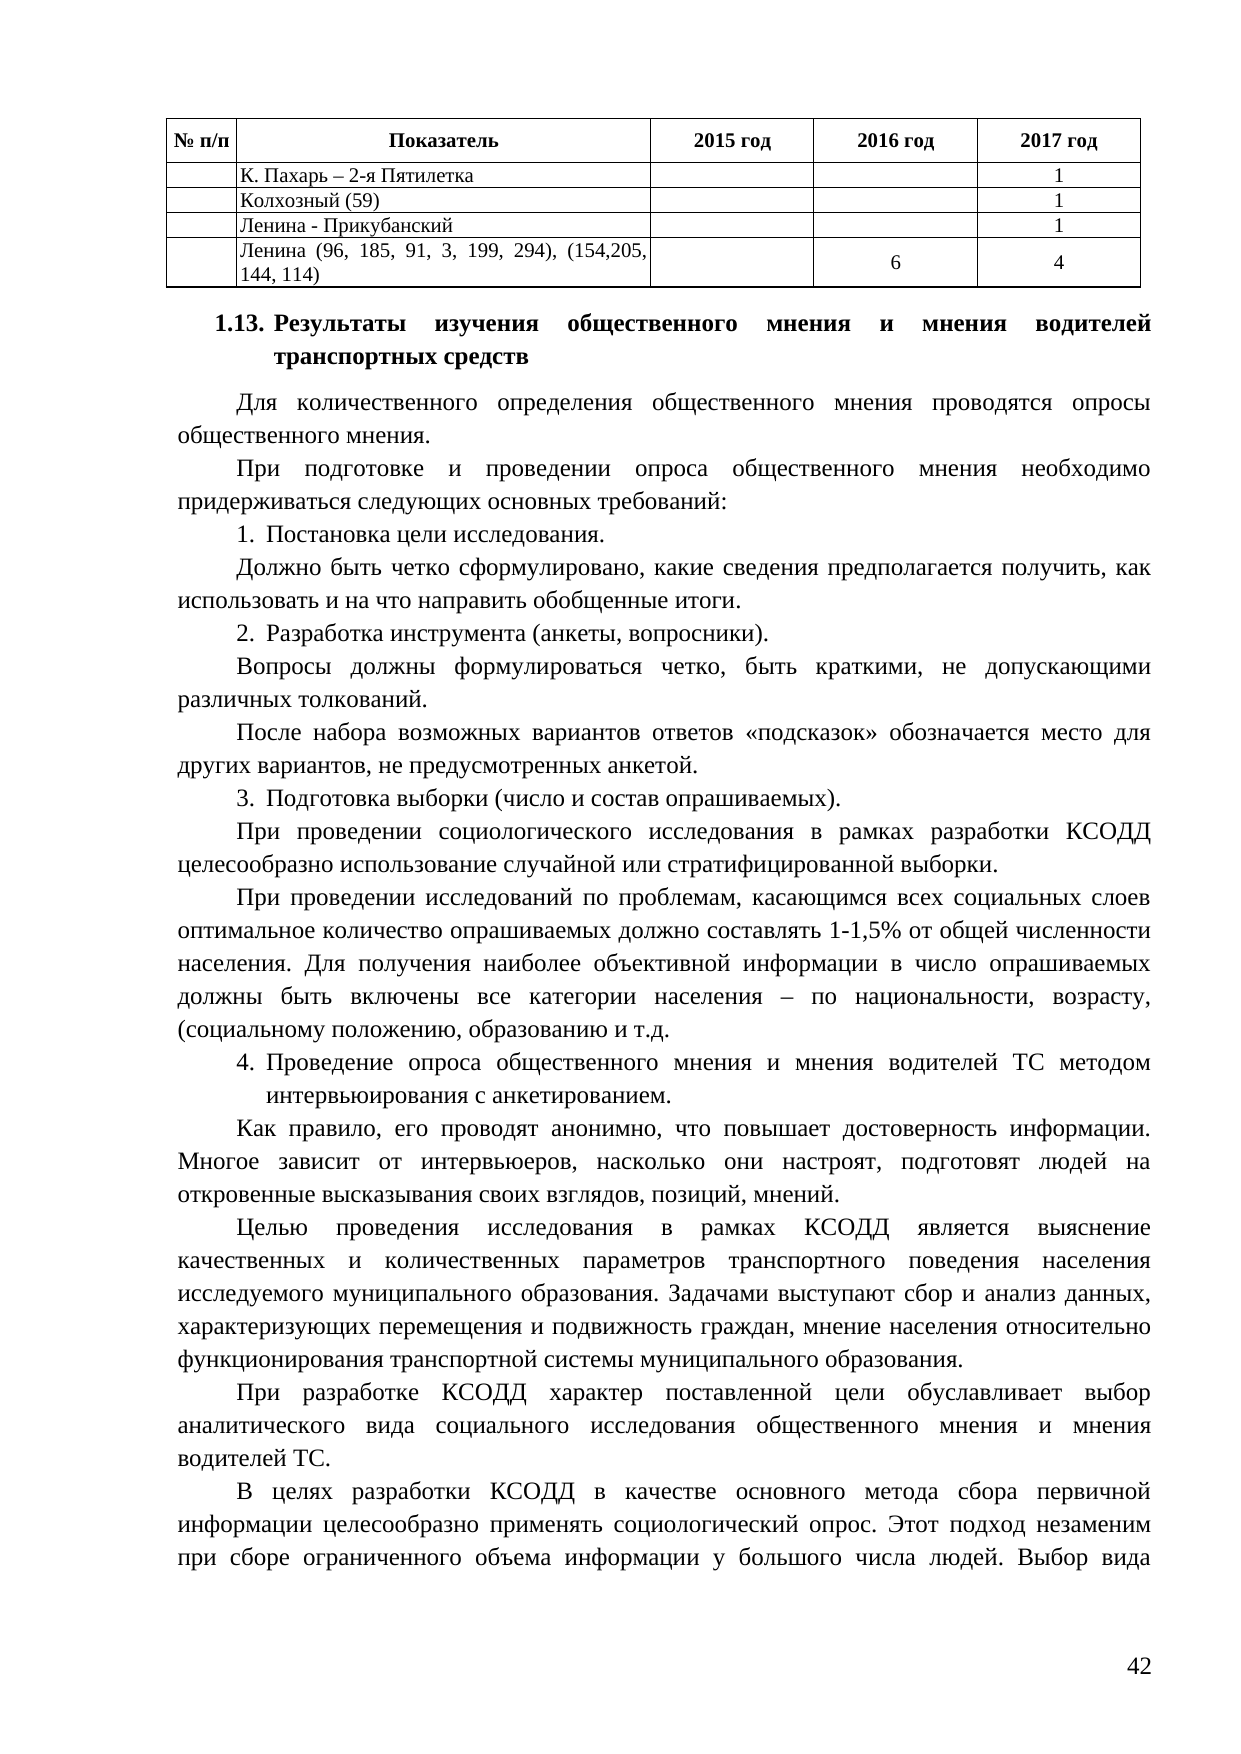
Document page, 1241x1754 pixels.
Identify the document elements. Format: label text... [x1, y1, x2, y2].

table_cell Ленина (96, 185, 91, 3, 199, 294), (154,205, 144, 114) [237, 238, 650, 286]
list Разработка инструмента (анкеты, вопросники). [236, 618, 1152, 647]
table_cell 1 [978, 213, 1140, 237]
subtitle Результаты изучения общественного мнения и мнения водителей транспортных средств [214, 308, 1152, 370]
list Проведение опроса общественного мнения и мнения водителей ТС методом интервьюирования с анкетированием. [236, 1047, 1152, 1109]
text Должно быть четко сформулировано, какие сведения предполагается получить, как использовать и на что направить обобщенные итоги. [177, 552, 1152, 614]
table_cell 1 [978, 188, 1140, 212]
table_cell К. Пахарь – 2-я Пятилетка [237, 163, 650, 187]
table_cell [814, 163, 977, 187]
text Как правило, его проводят анонимно, что повышает достоверность информации. Многое зависит от интервьюеров, насколько они настроят, подготовят людей на откровенные высказывания своих взглядов, позиций, мнений. [177, 1113, 1152, 1208]
text При проведении социологического исследования в рамках разработки КСОДД целесообразно использование случайной или стратифицированной выборки. [177, 816, 1152, 878]
table_cell Колхозный (59) [237, 188, 650, 212]
table_cell [651, 238, 813, 286]
table_cell 4 [978, 238, 1140, 286]
table_header 2017 год [978, 119, 1140, 162]
table_header Показатель [237, 119, 650, 162]
text После набора возможных вариантов ответов «подсказок» обозначается место для других вариантов, не предусмотренных анкетой. [177, 717, 1152, 779]
text Целью проведения исследования в рамках КСОДД является выяснение качественных и количественных параметров транспортного поведения населения исследуемого муниципального образования. Задачами выступают сбор и анализ данных, характеризующих перемещения и подвижность граждан, мнение населения относительно функционирования транспортной системы муниципального образования. [177, 1212, 1152, 1373]
table_header № п/п [167, 119, 236, 162]
text Для количественного определения общественного мнения проводятся опросы общественного мнения. [177, 387, 1152, 448]
table_cell Ленина - Прикубанский [237, 213, 650, 237]
table_cell [167, 188, 236, 212]
text Вопросы должны формулироваться четко, быть краткими, не допускающими различных толкований. [177, 651, 1152, 713]
table_header 2016 год [814, 119, 977, 162]
text При подготовке и проведении опроса общественного мнения необходимо придерживаться следующих основных требований: [177, 453, 1152, 514]
table_cell 1 [978, 163, 1140, 187]
table_cell [167, 163, 236, 187]
list Постановка цели исследования. [236, 519, 1152, 548]
table_cell [651, 163, 813, 187]
table_cell [651, 213, 813, 237]
table_cell [651, 188, 813, 212]
table_cell [167, 238, 236, 286]
table_cell 6 [814, 238, 977, 286]
text При проведении исследований по проблемам, касающимся всех социальных слоев оптимальное количество опрашиваемых должно составлять 1-1,5% от общей численности населения. Для получения наиболее объективной информации в число опрашиваемых должны быть включены все категории населения – по национальности, возрасту, (социальному положению, образованию и т.д. [177, 882, 1152, 1043]
table_cell [814, 188, 977, 212]
table_header 2015 год [651, 119, 813, 162]
list Подготовка выборки (число и состав опрашиваемых). [236, 783, 1152, 812]
table_cell [814, 213, 977, 237]
text При разработке КСОДД характер поставленной цели обуславливает выбор аналитического вида социального исследования общественного мнения и мнения водителей ТС. [177, 1377, 1152, 1472]
table_cell [167, 213, 236, 237]
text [177, 1476, 1152, 1571]
